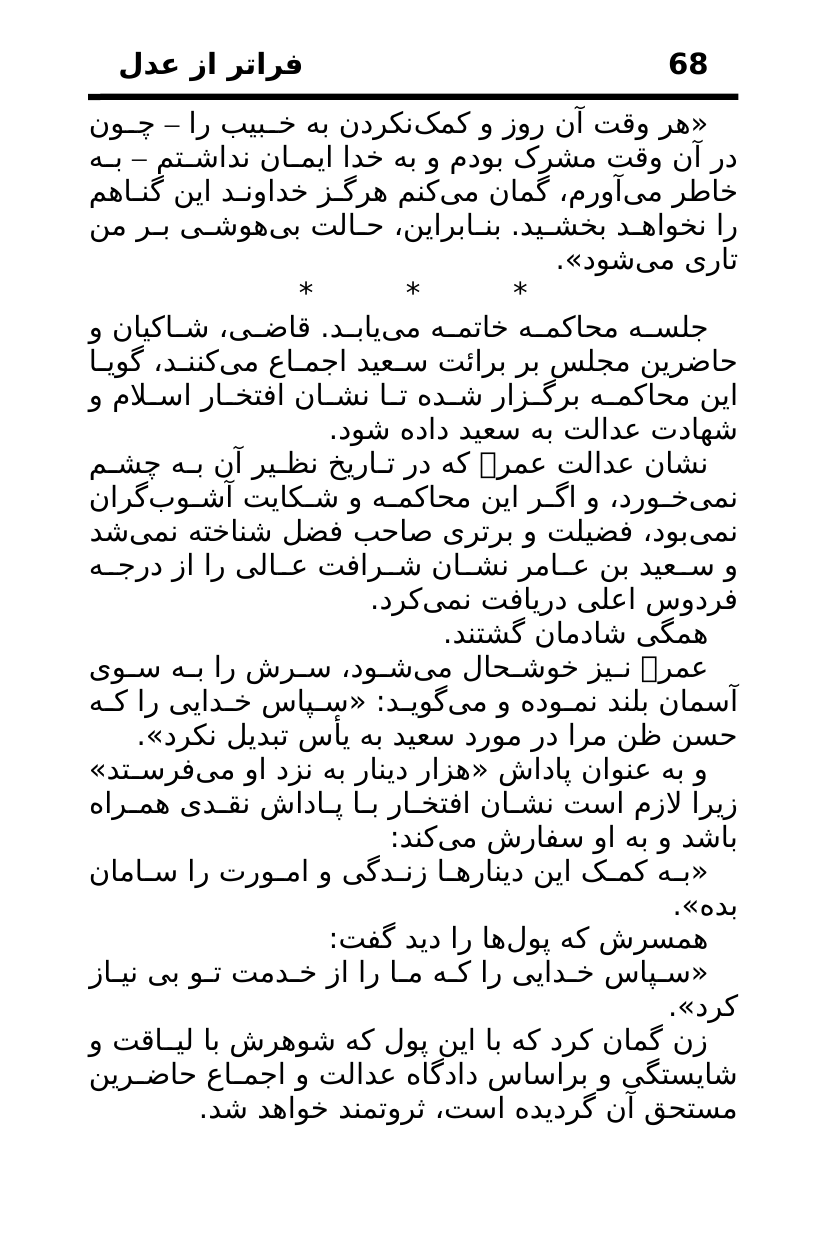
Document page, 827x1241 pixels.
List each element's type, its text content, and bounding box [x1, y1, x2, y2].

text جلسه محاکمه خاتمه می‌یابد. قاضی، شاکیان و حاضرین مجلس بر برائت سعید اجماع می‌کنند، گویا این محاکمه برگزار شده تا نشان افتخار اسلام و شهادت عدالت به سعید داده شود. [89, 311, 738, 446]
text زن گمان کرد که با این پول که شوهرش با لیاقت و شایستگی و براساس دادگاه عدالت و اجماع حاضرین مستحق آن گردیده است، ثروتمند خواهد شد. [89, 1024, 738, 1126]
text و به عنوان پاداش «هزار دینار به نزد او می‌‌فرستد» زیرا لازم است نشان افتخار با پاداش نقدی همراه باشد و به او سفارش می‌کند: [89, 752, 738, 854]
text همسرش که پول‌ها را دید گفت: [89, 922, 738, 956]
text عمر نیز خوشحال می‌شود، سرش را به سوی آسمان بلند نموده و می‌گوید: «سپاس خدایی را که حسن ظن مرا در مورد سعید به یأس تبدیل نکرد». [89, 650, 738, 752]
text * * * [89, 277, 738, 311]
text «هر وقت آن روز و کمک‌نکردن به خبیب را – چون در آن وقت مشرک بودم و به خدا ایمان نداشتم – به خاطر می‌آورم، گمان می‌کنم هرگز خداوند این گناهم را نخواهد بخشید. بنابراین، حالت بی‌هوشی بر من تاری می‌شود». [89, 106, 738, 277]
text نشان عدالت عمر که در تاریخ نظیر آن به چشم نمی‌خورد، و اگر این محاکمه و شکایت آشوب‌گران نمی‌بود، فضیلت و برتری صاحب فضل شناخته نمی‌شد و سعید بن عامر نشان شرافت عالی را از درجه فردوس اعلی دریافت نمی‌کرد. [89, 446, 738, 616]
text «به کمک این دینارها زندگی و امورت را سامان بده». [89, 854, 738, 922]
text «سپاس خدایی را که ما را از خدمت تو بی نیاز کرد». [89, 956, 738, 1024]
text همگی شادمان گشتند. [89, 616, 738, 650]
